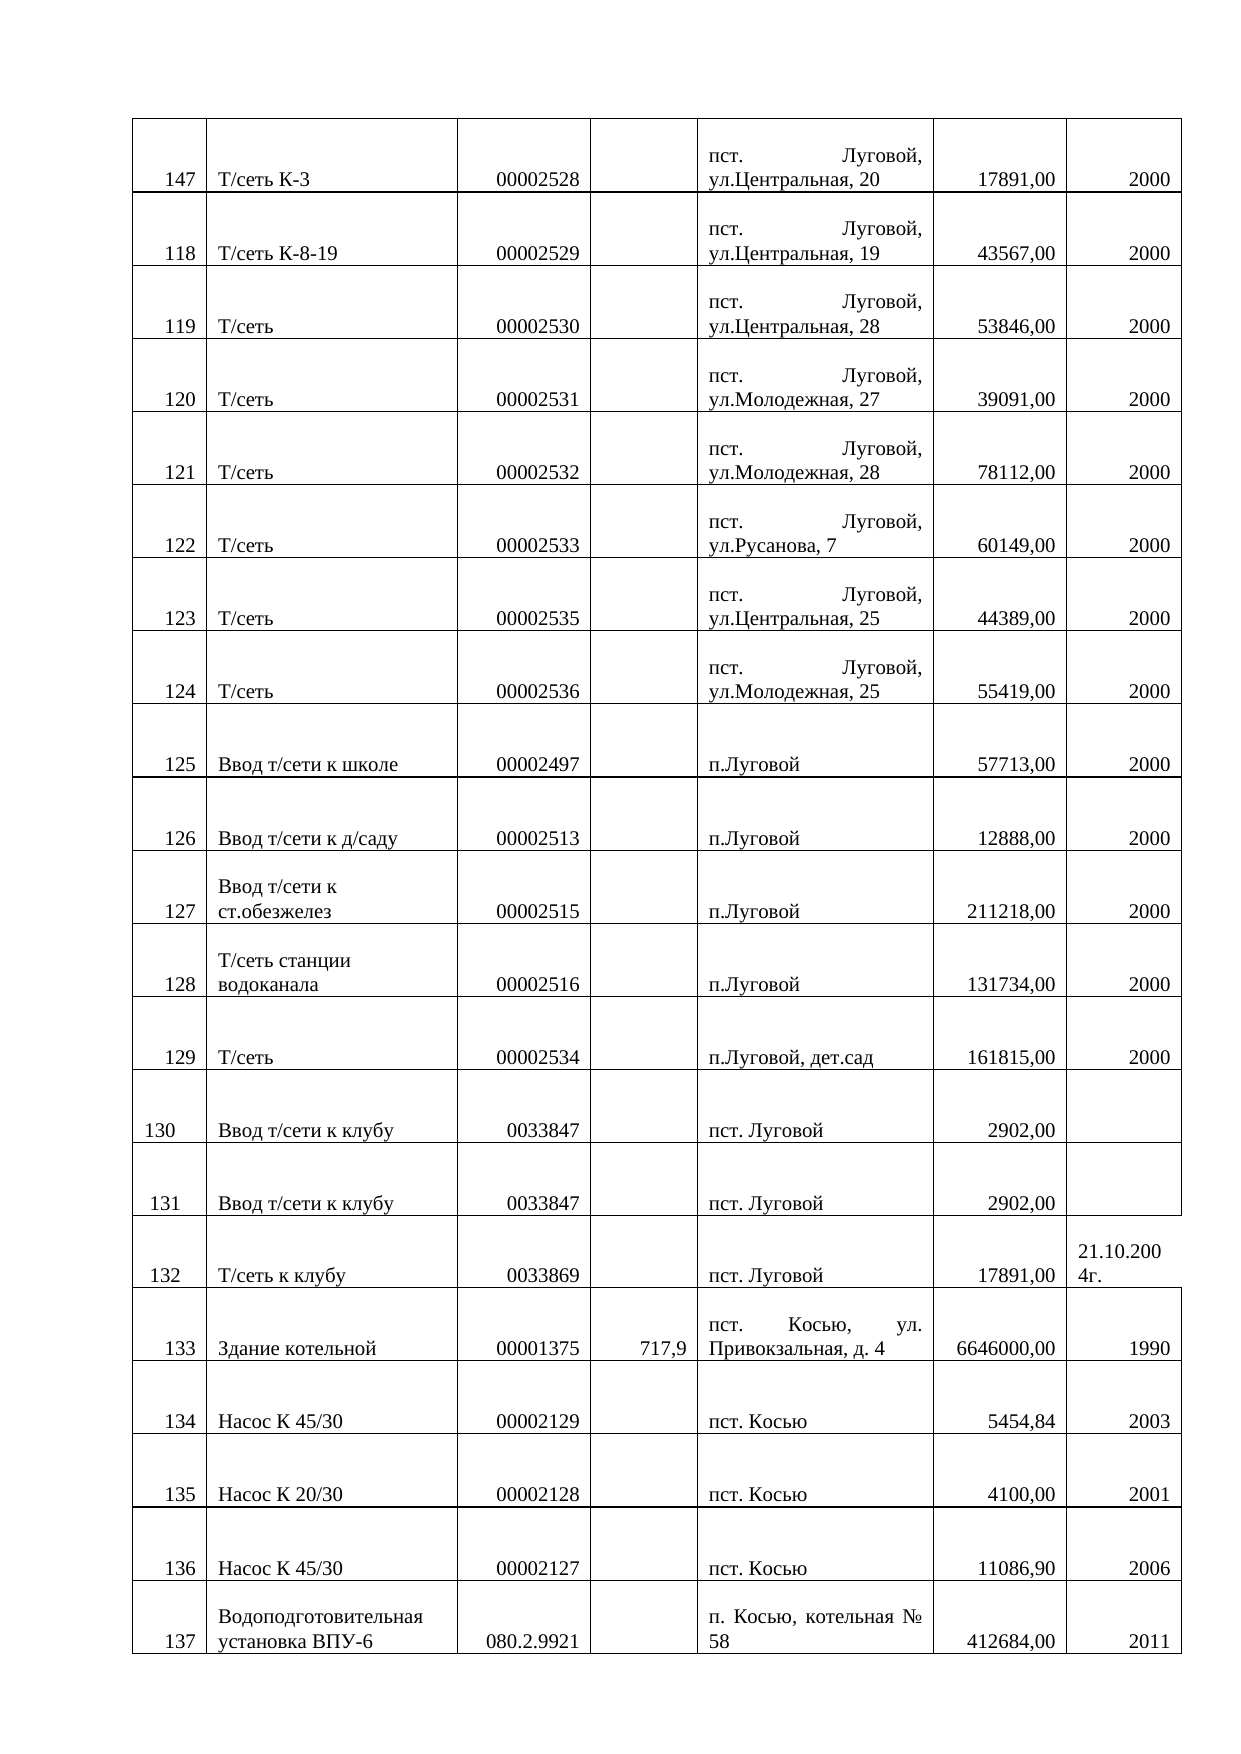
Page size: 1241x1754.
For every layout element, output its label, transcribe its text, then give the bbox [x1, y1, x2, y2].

table_cell Т/сеть [207, 412, 457, 484]
table_cell 0033847 [458, 1143, 590, 1215]
table_cell 211218,00 [934, 851, 1066, 923]
table_cell Т/сеть К-8-19 [207, 193, 457, 264]
table_cell пст. Луговой, ул.Центральная, 20 [698, 119, 933, 191]
table_cell п.Луговой, дет.сад [698, 997, 933, 1069]
table_cell [591, 412, 697, 484]
table_cell Ввод т/сети к ст.обезжелез [207, 851, 457, 923]
table_cell 122 [133, 485, 206, 557]
table_cell 00002127 [458, 1508, 590, 1579]
table_cell 39091,00 [934, 339, 1066, 411]
table_cell Т/сеть [207, 485, 457, 557]
table_cell 132 [133, 1216, 206, 1287]
table_cell 135 [133, 1434, 206, 1506]
table_cell [591, 1143, 697, 1215]
table_cell 2000 [1067, 778, 1181, 849]
table_cell 137 [133, 1581, 206, 1653]
table_cell пст. Луговой [698, 1070, 933, 1142]
table_cell Ввод т/сети к д/саду [207, 778, 457, 849]
table_cell пст. Луговой, ул.Центральная, 19 [698, 193, 933, 264]
table_cell [591, 631, 697, 703]
table_cell 5454,84 [934, 1361, 1066, 1433]
table_cell 00002516 [458, 924, 590, 996]
table_cell пст. Луговой, ул.Центральная, 25 [698, 558, 933, 630]
table_cell 412684,00 [934, 1581, 1066, 1653]
table_cell Т/сеть [207, 558, 457, 630]
table_cell 00002530 [458, 266, 590, 338]
table_cell Т/сеть [207, 631, 457, 703]
table_cell 17891,00 [934, 1216, 1066, 1287]
table_cell Водоподготовительная установка ВПУ-6 [207, 1581, 457, 1653]
table_cell 00002515 [458, 851, 590, 923]
table_cell 130 [133, 1070, 206, 1142]
table_cell [591, 997, 697, 1069]
table_cell 4100,00 [934, 1434, 1066, 1506]
table_cell пст. Косью [698, 1434, 933, 1506]
table_cell 00002535 [458, 558, 590, 630]
table_cell Т/сеть [207, 339, 457, 411]
table_cell Насос К 45/30 [207, 1508, 457, 1579]
table_cell 2000 [1067, 924, 1181, 996]
table_cell [591, 1361, 697, 1433]
table_cell 1990 [1067, 1288, 1181, 1360]
table_cell 2902,00 [934, 1070, 1066, 1142]
table_cell пст. Косью [698, 1361, 933, 1433]
table_cell 161815,00 [934, 997, 1066, 1069]
table_cell Т/сеть [207, 266, 457, 338]
table_cell 120 [133, 339, 206, 411]
table_cell 121 [133, 412, 206, 484]
table_cell 00002528 [458, 119, 590, 191]
table_cell [591, 193, 697, 264]
table_cell Здание котельной [207, 1288, 457, 1360]
table_cell 00001375 [458, 1288, 590, 1360]
table_cell 125 [133, 704, 206, 776]
table_cell пст. Луговой, ул.Молодежная, 28 [698, 412, 933, 484]
table_cell [591, 704, 697, 776]
table_cell [1067, 1143, 1181, 1215]
table_cell 124 [133, 631, 206, 703]
table_cell 2006 [1067, 1508, 1181, 1579]
table_cell 00002129 [458, 1361, 590, 1433]
table_cell 57713,00 [934, 704, 1066, 776]
table_cell 60149,00 [934, 485, 1066, 557]
table_cell 123 [133, 558, 206, 630]
table_cell 2000 [1067, 851, 1181, 923]
table_cell 00002128 [458, 1434, 590, 1506]
table_cell 2000 [1067, 119, 1181, 191]
table_cell 136 [133, 1508, 206, 1579]
table_cell 2000 [1067, 485, 1181, 557]
table_cell [591, 1581, 697, 1653]
table_cell пст. Луговой, ул.Центральная, 28 [698, 266, 933, 338]
table_cell п.Луговой [698, 851, 933, 923]
table_cell 2000 [1067, 558, 1181, 630]
table_cell пст. Косью [698, 1508, 933, 1579]
table_cell 2000 [1067, 339, 1181, 411]
table_cell 134 [133, 1361, 206, 1433]
table_cell пст. Луговой [698, 1143, 933, 1215]
table_cell пст. Луговой, ул.Русанова, 7 [698, 485, 933, 557]
table_cell [591, 924, 697, 996]
table_cell 128 [133, 924, 206, 996]
table_cell 00002531 [458, 339, 590, 411]
table_cell 2000 [1067, 193, 1181, 264]
table_cell [591, 1070, 697, 1142]
table_cell 00002533 [458, 485, 590, 557]
table_cell 00002529 [458, 193, 590, 264]
table_cell [591, 558, 697, 630]
table_cell 0033869 [458, 1216, 590, 1287]
table_cell Т/сеть к клубу [207, 1216, 457, 1287]
table_cell [591, 1508, 697, 1579]
table_cell 2003 [1067, 1361, 1181, 1433]
table_cell 17891,00 [934, 119, 1066, 191]
table_cell Т/сеть станции водоканала [207, 924, 457, 996]
table_cell 717,9 [591, 1288, 697, 1360]
table_cell Насос К 45/30 [207, 1361, 457, 1433]
table_cell пст. Косью, ул. Привокзальная, д. 4 [698, 1288, 933, 1360]
table_cell 44389,00 [934, 558, 1066, 630]
table_cell 00002513 [458, 778, 590, 849]
table_cell 53846,00 [934, 266, 1066, 338]
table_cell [698, 1581, 933, 1653]
table_cell 147 [133, 119, 206, 191]
table_cell [591, 778, 697, 849]
table_cell [591, 339, 697, 411]
table_cell Т/сеть [207, 997, 457, 1069]
table_cell Насос К 20/30 [207, 1434, 457, 1506]
table_cell Т/сеть К-3 [207, 119, 457, 191]
table_cell 2001 [1067, 1434, 1181, 1506]
table_cell 00002532 [458, 412, 590, 484]
table_cell 55419,00 [934, 631, 1066, 703]
table_cell п.Луговой [698, 704, 933, 776]
table_cell п.Луговой [698, 924, 933, 996]
table_cell [1067, 1070, 1181, 1142]
table_cell 12888,00 [934, 778, 1066, 849]
table_cell пст. Луговой, ул.Молодежная, 25 [698, 631, 933, 703]
table_cell 43567,00 [934, 193, 1066, 264]
table_cell [591, 485, 697, 557]
table_cell [591, 1216, 697, 1287]
table_cell 21.10.2004г. [1067, 1216, 1181, 1287]
table_cell 127 [133, 851, 206, 923]
table_cell 118 [133, 193, 206, 264]
table_cell 11086,90 [934, 1508, 1066, 1579]
table_cell [591, 1434, 697, 1506]
table_cell 2000 [1067, 266, 1181, 338]
table_cell [591, 266, 697, 338]
table_cell [591, 119, 697, 191]
table_cell пст. Луговой, ул.Молодежная, 27 [698, 339, 933, 411]
table_cell 129 [133, 997, 206, 1069]
table_cell 00002497 [458, 704, 590, 776]
table_cell 2000 [1067, 631, 1181, 703]
table_cell 00002536 [458, 631, 590, 703]
table_cell 0033847 [458, 1070, 590, 1142]
table_cell 2011 [1067, 1581, 1181, 1653]
table_cell 080.2.9921 [458, 1581, 590, 1653]
table_cell 2000 [1067, 704, 1181, 776]
table_cell 6646000,00 [934, 1288, 1066, 1360]
table_cell 00002534 [458, 997, 590, 1069]
table_cell [591, 851, 697, 923]
table_cell 131734,00 [934, 924, 1066, 996]
table_cell 119 [133, 266, 206, 338]
table_cell 133 [133, 1288, 206, 1360]
table_cell Ввод т/сети к школе [207, 704, 457, 776]
table_cell 78112,00 [934, 412, 1066, 484]
table_cell п.Луговой [698, 778, 933, 849]
table_cell 131 [133, 1143, 206, 1215]
table_cell 2000 [1067, 997, 1181, 1069]
table_cell 126 [133, 778, 206, 849]
table_cell 2000 [1067, 412, 1181, 484]
table_cell 2902,00 [934, 1143, 1066, 1215]
table_cell пст. Луговой [698, 1216, 933, 1287]
table_cell Ввод т/сети к клубу [207, 1143, 457, 1215]
table_cell Ввод т/сети к клубу [207, 1070, 457, 1142]
